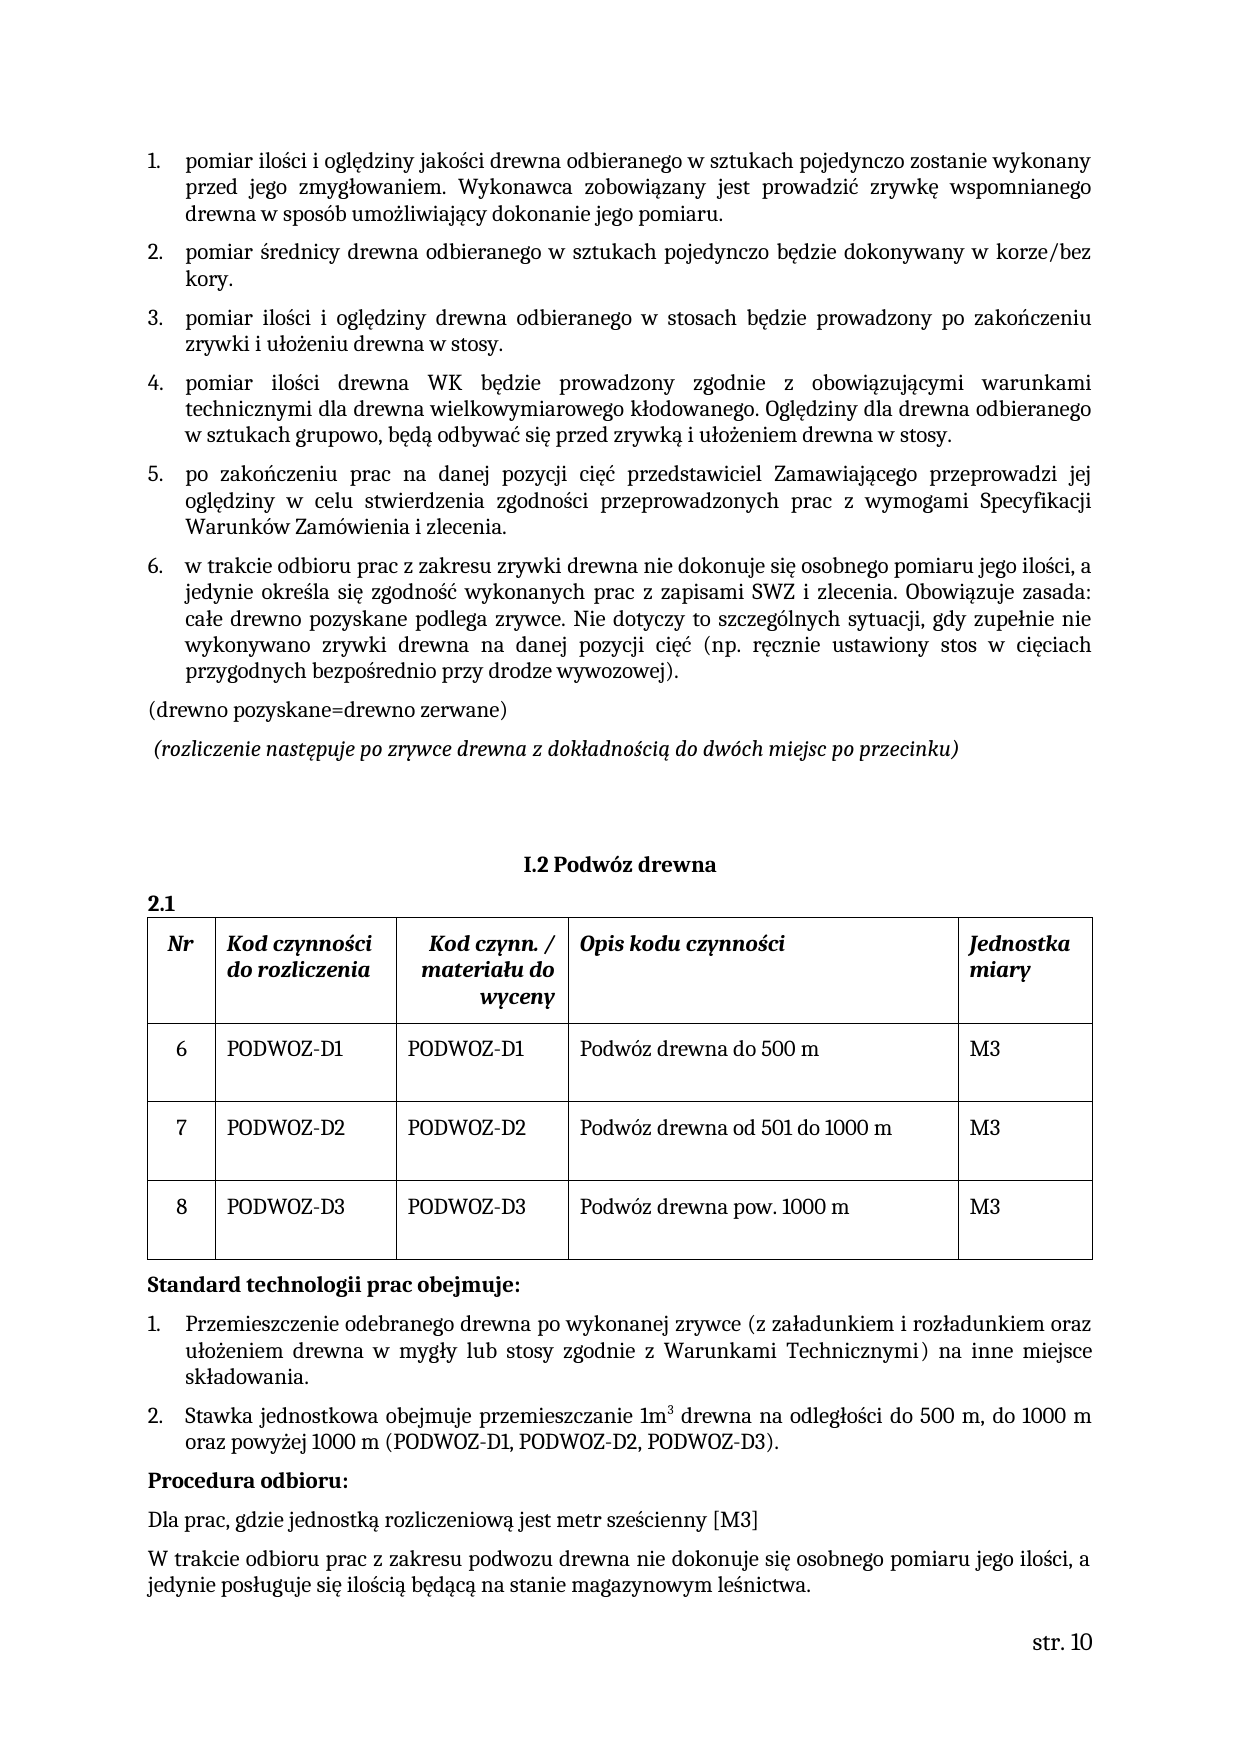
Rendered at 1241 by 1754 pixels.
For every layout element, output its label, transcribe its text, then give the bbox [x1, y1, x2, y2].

text Standard technologii prac obejmuje: [148, 1272, 1093, 1298]
list pomiar średnicy drewna odbieranego w sztukach pojedynczo będzie dokonywany w korze/bez kory. [148, 239, 1093, 292]
text (rozliczenie następuje po zrywce drewna z dokładnością do dwóch miejsc po przecinku) [148, 736, 1093, 762]
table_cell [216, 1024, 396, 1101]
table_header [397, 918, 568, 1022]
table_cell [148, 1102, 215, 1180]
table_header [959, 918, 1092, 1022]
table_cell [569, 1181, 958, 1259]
text Dla prac, gdzie jednostką rozliczeniową jest metr sześcienny [M3] [148, 1507, 1093, 1533]
text (drewno pozyskane=drewno zerwane) [148, 697, 1093, 723]
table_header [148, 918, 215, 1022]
list pomiar ilości i oględziny drewna odbieranego w stosach będzie prowadzony po zakończeniu zrywki i ułożeniu drewna w stosy. [148, 304, 1093, 357]
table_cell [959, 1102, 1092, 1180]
text W trakcie odbioru prac z zakresu podwozu drewna nie dokonuje się osobnego pomiaru jego ilości, a jedynie posługuje się ilością będącą na stanie magazynowym leśnictwa. [148, 1546, 1093, 1598]
list pomiar ilości i oględziny jakości drewna odbieranego w sztukach pojedynczo zostanie wykonany przed jego zmygłowaniem. Wykonawca zobowiązany jest prowadzić zrywkę wspomnianego drewna w sposób umożliwiający dokonanie jego pomiaru. [148, 148, 1093, 227]
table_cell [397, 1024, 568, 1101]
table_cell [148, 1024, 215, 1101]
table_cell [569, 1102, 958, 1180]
text 2.1 [148, 891, 1093, 917]
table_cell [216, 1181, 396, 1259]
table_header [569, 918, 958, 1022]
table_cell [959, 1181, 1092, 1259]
list pomiar ilości drewna WK będzie prowadzony zgodnie z obowiązującymi warunkami technicznymi dla drewna wielkowymiarowego kłodowanego. Oględziny dla drewna odbieranego w sztukach grupowo, będą odbywać się przed zrywką i ułożeniem drewna w stosy. [148, 369, 1093, 449]
list w trakcie odbioru prac z zakresu zrywki drewna nie dokonuje się osobnego pomiaru jego ilości, a jedynie określa się zgodność wykonanych prac z zapisami SWZ i zlecenia. Obowiązuje zasada: całe drewno pozyskane podlega zrywce. Nie dotyczy to szczególnych sytuacji, gdy zupełnie nie wykonywano zrywki drewna na danej pozycji cięć (np. ręcznie ustawiony stos w cięciach przygodnych bezpośrednio przy drodze wywozowej). [148, 553, 1093, 684]
list Przemieszczenie odebranego drewna po wykonanej zrywce (z załadunkiem i rozładunkiem oraz ułożeniem drewna w mygły lub stosy zgodnie z Warunkami Technicznymi) na inne miejsce składowania. [148, 1311, 1093, 1390]
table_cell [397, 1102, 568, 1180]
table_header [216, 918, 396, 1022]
text Procedura odbioru: [148, 1468, 1093, 1494]
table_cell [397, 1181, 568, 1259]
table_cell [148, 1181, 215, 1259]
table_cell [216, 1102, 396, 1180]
list po zakończeniu prac na danej pozycji cięć przedstawiciel Zamawiającego przeprowadzi jej oględziny w celu stwierdzenia zgodności przeprowadzonych prac z wymogami Specyfikacji Warunków Zamówienia i zlecenia. [148, 461, 1093, 540]
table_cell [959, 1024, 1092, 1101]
text I.2 Podwóz drewna [148, 852, 1093, 878]
list Stawka jednostkowa obejmuje przemieszczanie 1m3 drewna na odległości do 500 m, do 1000 m oraz powyżej 1000 m (PODWOZ-D1, PODWOZ-D2, PODWOZ-D3). [148, 1403, 1093, 1455]
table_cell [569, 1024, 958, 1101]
